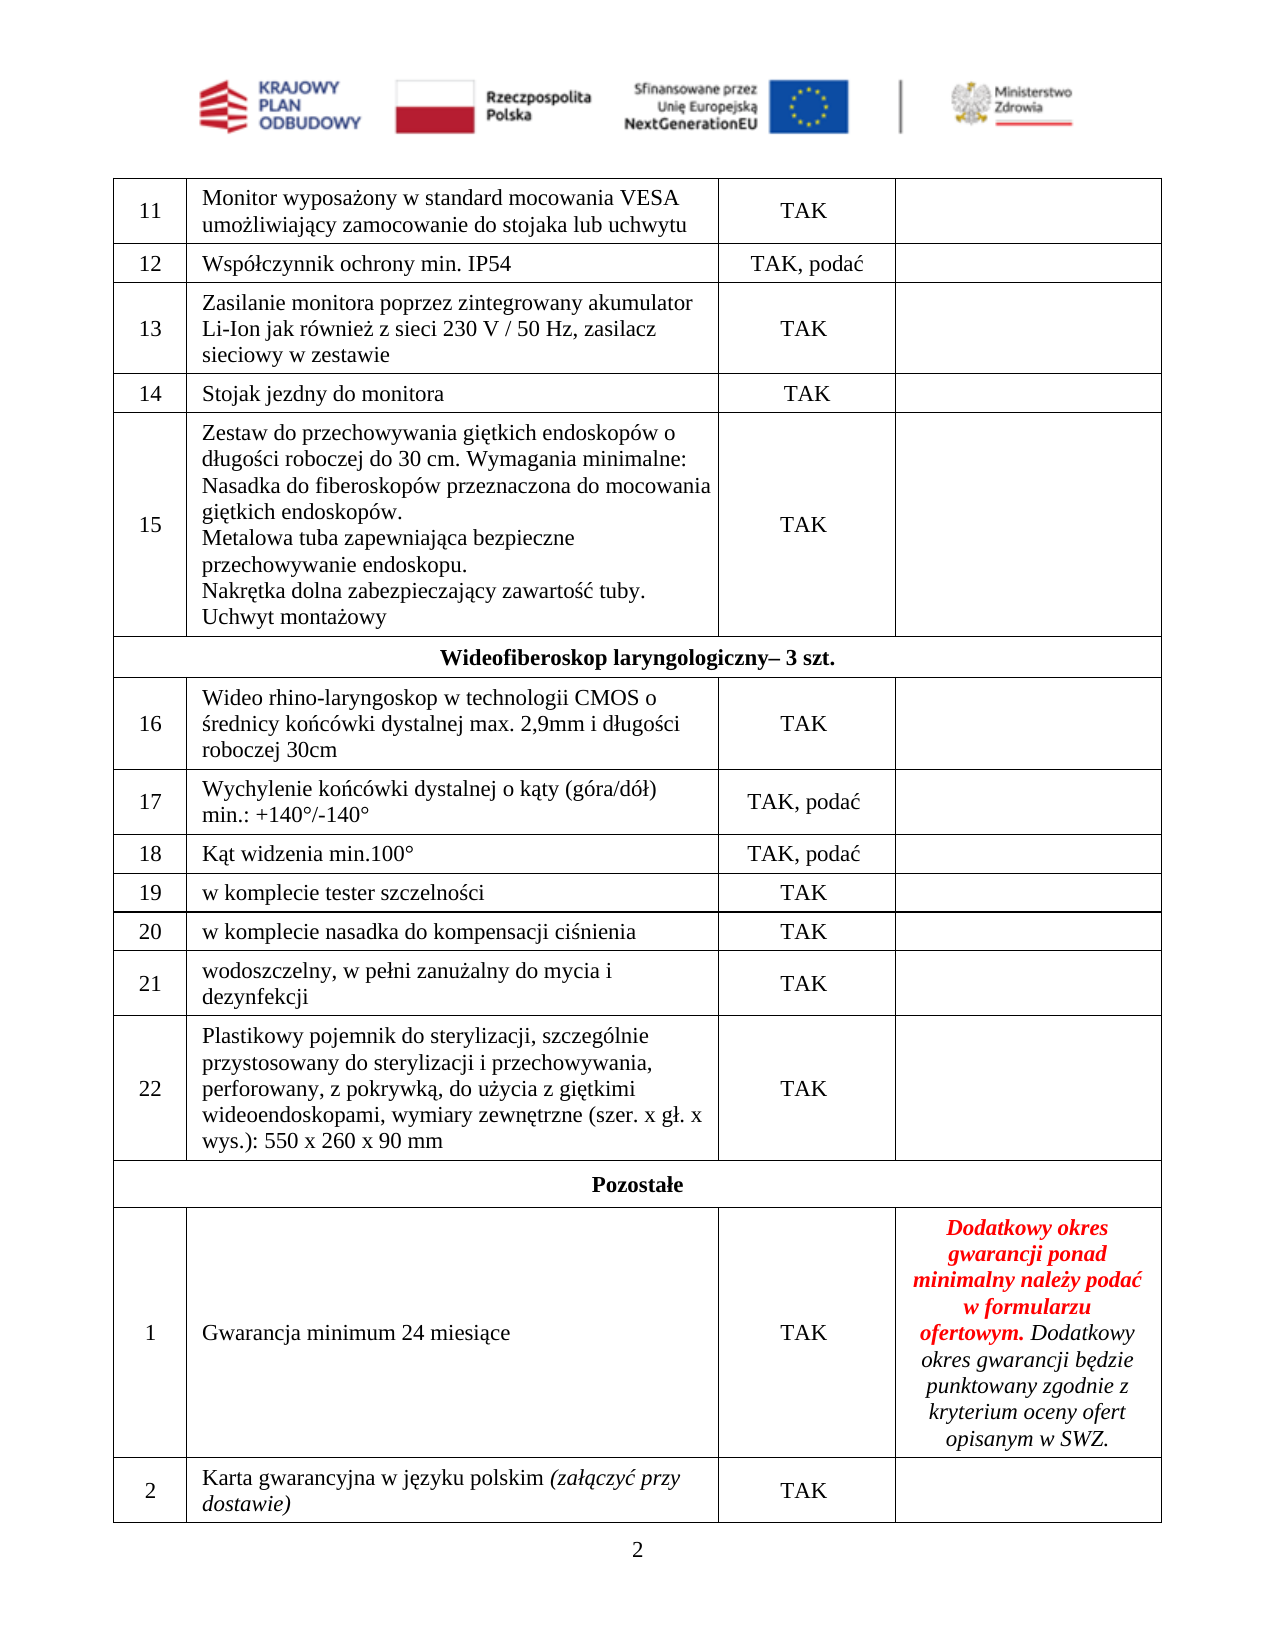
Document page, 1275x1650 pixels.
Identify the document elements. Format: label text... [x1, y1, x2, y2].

table_cell 21 [114, 951, 186, 1015]
table_cell [896, 770, 1161, 834]
table_cell w komplecie tester szczelności [187, 874, 718, 911]
table_cell TAK [719, 374, 895, 412]
table_cell TAK [719, 951, 895, 1015]
table_cell Monitor wyposażony w standard mocowania VESA umożliwiający zamocowanie do stojaka lub uchwytu [187, 179, 718, 243]
table_cell Gwarancja minimum 24 miesiące [187, 1208, 718, 1457]
table_cell 11 [114, 179, 186, 243]
table_cell TAK [719, 913, 895, 950]
table_cell 16 [114, 678, 186, 768]
table_cell TAK, podać [719, 770, 895, 834]
table_cell TAK [719, 1458, 895, 1522]
table_cell TAK [719, 678, 895, 768]
table_cell 12 [114, 244, 186, 282]
table_cell TAK [719, 179, 895, 243]
table_cell Zasilanie monitora poprzez zintegrowany akumulator Li-Ion jak również z sieci 230 V / 50 Hz, zasilacz sieciowy w zestawie [187, 283, 718, 373]
table_cell Współczynnik ochrony min. IP54 [187, 244, 718, 282]
table_cell TAK [719, 1208, 895, 1457]
table_cell w komplecie nasadka do kompensacji ciśnienia [187, 913, 718, 950]
table_cell Stojak jezdny do monitora [187, 374, 718, 412]
table_cell [896, 913, 1161, 950]
table_cell Wideofiberoskop laryngologiczny– 3 szt. [114, 637, 1161, 677]
table_cell 18 [114, 835, 186, 872]
table_cell [896, 413, 1161, 636]
picture [184, 59, 1091, 150]
table_cell Zestaw do przechowywania giętkich endoskopów o długości roboczej do 30 cm. Wymagania minimalne: Nasadka do fiberoskopów przeznaczona do mocowania giętkich endoskopów. Metalowa tuba zapewniająca bezpieczne przechowywanie endoskopu. Nakrętka dolna zabezpieczający zawartość tuby. Uchwyt montażowy [187, 413, 718, 636]
table_cell 13 [114, 283, 186, 373]
table_cell Plastikowy pojemnik do sterylizacji, szczególnie przystosowany do sterylizacji i przechowywania, perforowany, z pokrywką, do użycia z giętkimi wideoendoskopami, wymiary zewnętrzne (szer. x gł. x wys.): 550 x 260 x 90 mm [187, 1016, 718, 1160]
table_cell [896, 244, 1161, 282]
table_cell TAK [719, 413, 895, 636]
table_cell 15 [114, 413, 186, 636]
table_cell Karta gwarancyjna w języku polskim (załączyć przy dostawie) [187, 1458, 718, 1522]
table_cell Dodatkowy okres gwarancji ponad minimalny należy podać w formularzu ofertowym. Dodatkowy okres gwarancji będzie punktowany zgodnie z kryterium oceny ofert opisanym w SWZ. [896, 1208, 1161, 1457]
table_cell [896, 835, 1161, 872]
table_cell [896, 1016, 1161, 1160]
table_cell [896, 1458, 1161, 1522]
table_cell 17 [114, 770, 186, 834]
table_cell TAK [719, 283, 895, 373]
table_cell TAK, podać [719, 244, 895, 282]
table_cell 19 [114, 874, 186, 911]
table_cell TAK [719, 874, 895, 911]
table_cell wodoszczelny, w pełni zanużalny do mycia i dezynfekcji [187, 951, 718, 1015]
table_cell [896, 283, 1161, 373]
table_cell [896, 678, 1161, 768]
table_cell 1 [114, 1208, 186, 1457]
table_cell TAK, podać [719, 835, 895, 872]
table_cell [896, 374, 1161, 412]
table_cell TAK [719, 1016, 895, 1160]
table_cell Pozostałe [114, 1161, 1161, 1207]
table_cell Wideo rhino-laryngoskop w technologii CMOS o średnicy końcówki dystalnej max. 2,9mm i długości roboczej 30cm [187, 678, 718, 768]
table_cell [896, 874, 1161, 911]
table_cell [896, 179, 1161, 243]
table_cell 2 [114, 1458, 186, 1522]
table_cell Wychylenie końcówki dystalnej o kąty (góra/dół) min.: +140°/-140° [187, 770, 718, 834]
table_cell 14 [114, 374, 186, 412]
table_cell 20 [114, 913, 186, 950]
table_cell 22 [114, 1016, 186, 1160]
table_cell Kąt widzenia min.100° [187, 835, 718, 872]
table_cell [896, 951, 1161, 1015]
